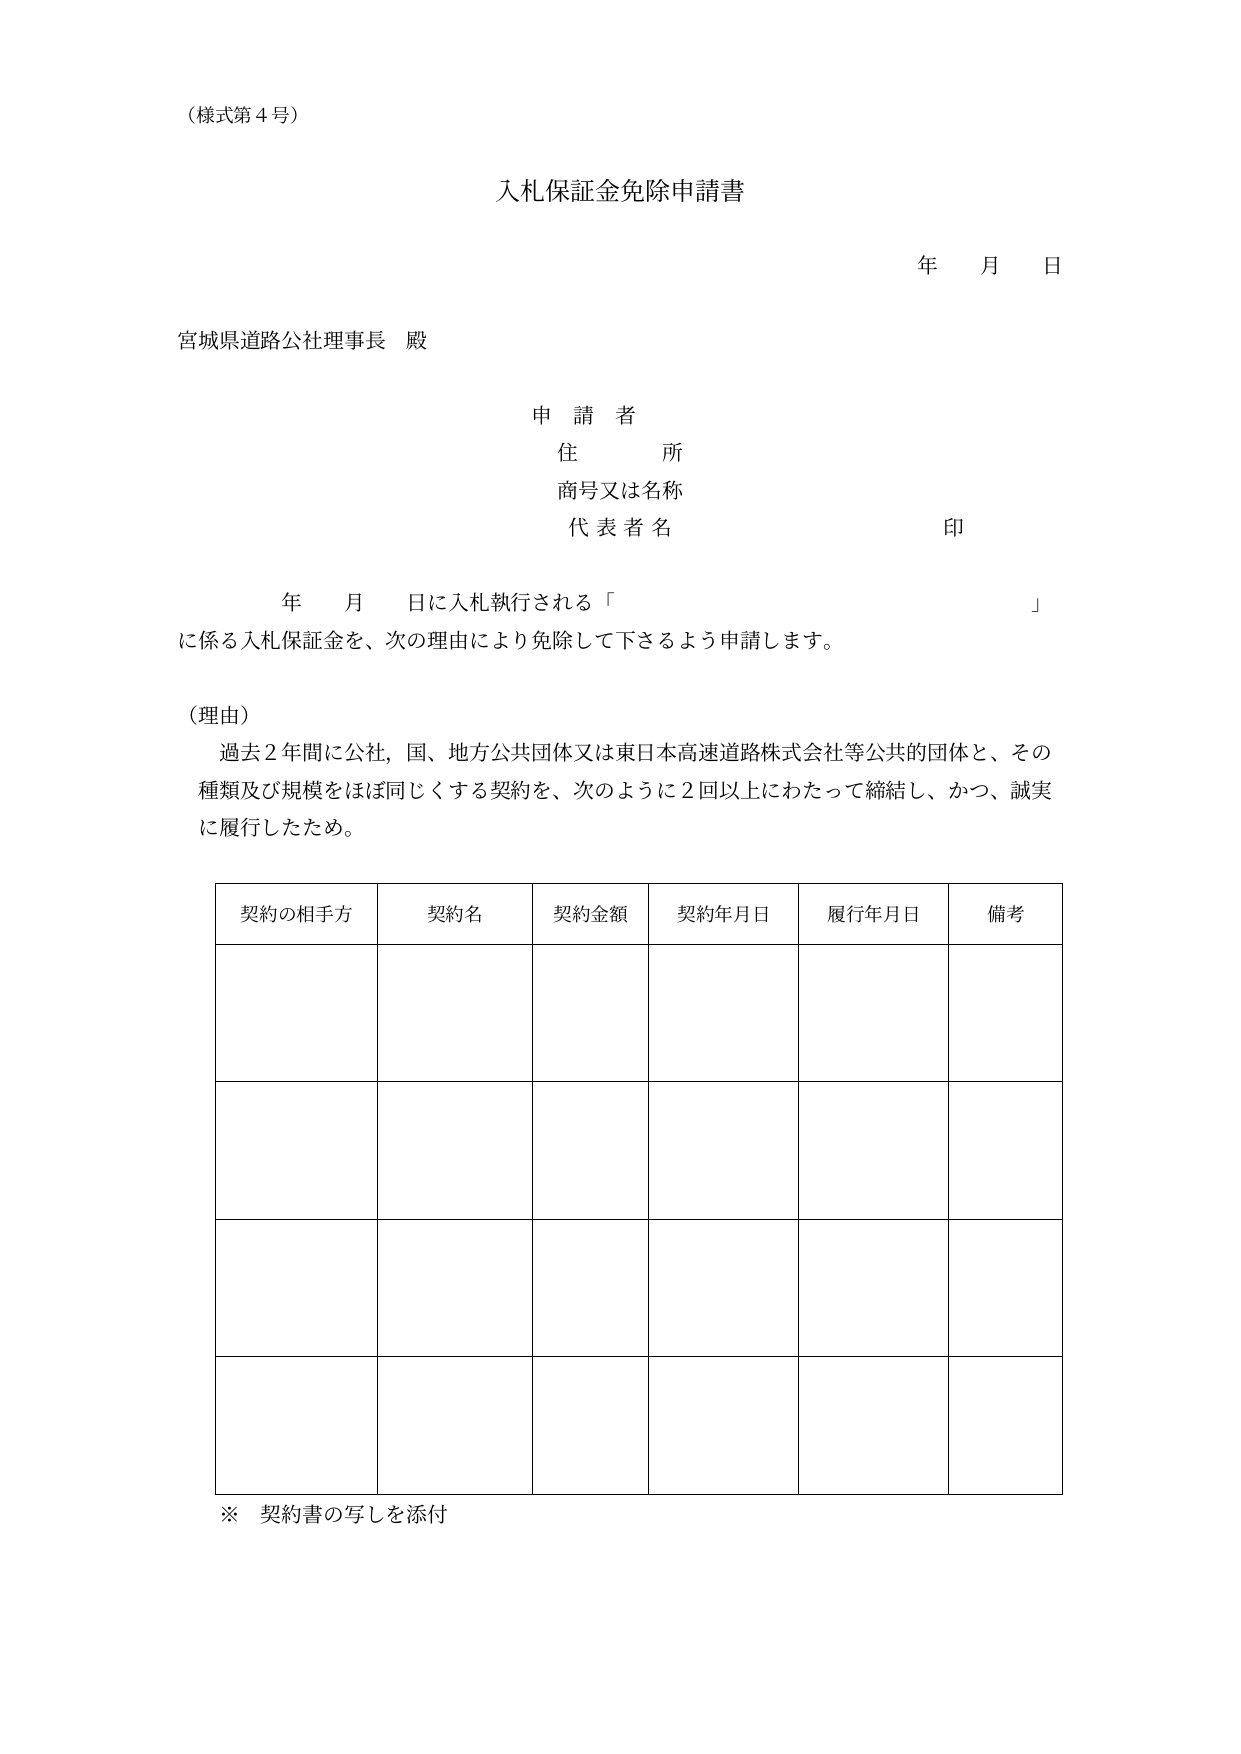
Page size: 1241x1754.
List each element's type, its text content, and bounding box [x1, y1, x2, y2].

text （理由） [177, 695, 1063, 733]
table_cell [949, 1220, 1062, 1356]
text 年 月 日 [177, 245, 1063, 283]
table_cell [649, 1357, 798, 1494]
table_cell [799, 1082, 948, 1219]
table_cell [216, 1220, 377, 1356]
table_cell [799, 1357, 948, 1494]
text 代表者名 印 [177, 508, 1063, 545]
text 過去２年間に公社，国、地方公共団体又は東日本高速道路株式会社等公共的団体と、その種類及び規模をほぼ同じくする契約を、次のように２回以上にわたって締結し、かつ、誠実に履行したため。 [177, 733, 1063, 845]
table_cell [378, 1082, 532, 1219]
text 入札保証金免除申請書 [177, 170, 1063, 208]
table_header 契約名 [378, 884, 532, 944]
table_header 契約年月日 [649, 884, 798, 944]
table_cell [216, 945, 377, 1081]
table_header 契約の相手方 [216, 884, 377, 944]
text 年 月 日に入札執行される「 」に係る入札保証金を、次の理由により免除して下さるよう申請します。 [177, 583, 1063, 658]
table_cell [649, 945, 798, 1081]
table_cell [949, 945, 1062, 1081]
text （様式第４号） [177, 95, 1063, 133]
table_cell [533, 1220, 648, 1356]
table_cell [216, 1082, 377, 1219]
table_cell [533, 945, 648, 1081]
table_cell [533, 1082, 648, 1219]
table_header 備考 [949, 884, 1062, 944]
table_cell [216, 1357, 377, 1494]
text 申 請 者 [177, 395, 1063, 433]
text 商号又は名称 [177, 470, 1063, 508]
table_cell [649, 1220, 798, 1356]
table_cell [949, 1357, 1062, 1494]
table_cell [378, 1357, 532, 1494]
table_cell [378, 1220, 532, 1356]
table_cell [949, 1082, 1062, 1219]
table_cell [799, 945, 948, 1081]
table_cell [649, 1082, 798, 1219]
table_cell [378, 945, 532, 1081]
table_cell [799, 1220, 948, 1356]
table_header 契約金額 [533, 884, 648, 944]
text ※ 契約書の写しを添付 [177, 1495, 1063, 1532]
text 宮城県道路公社理事長 殿 [177, 320, 1063, 358]
text 住 所 [177, 433, 1063, 470]
table_cell [533, 1357, 648, 1494]
table_header 履行年月日 [799, 884, 948, 944]
